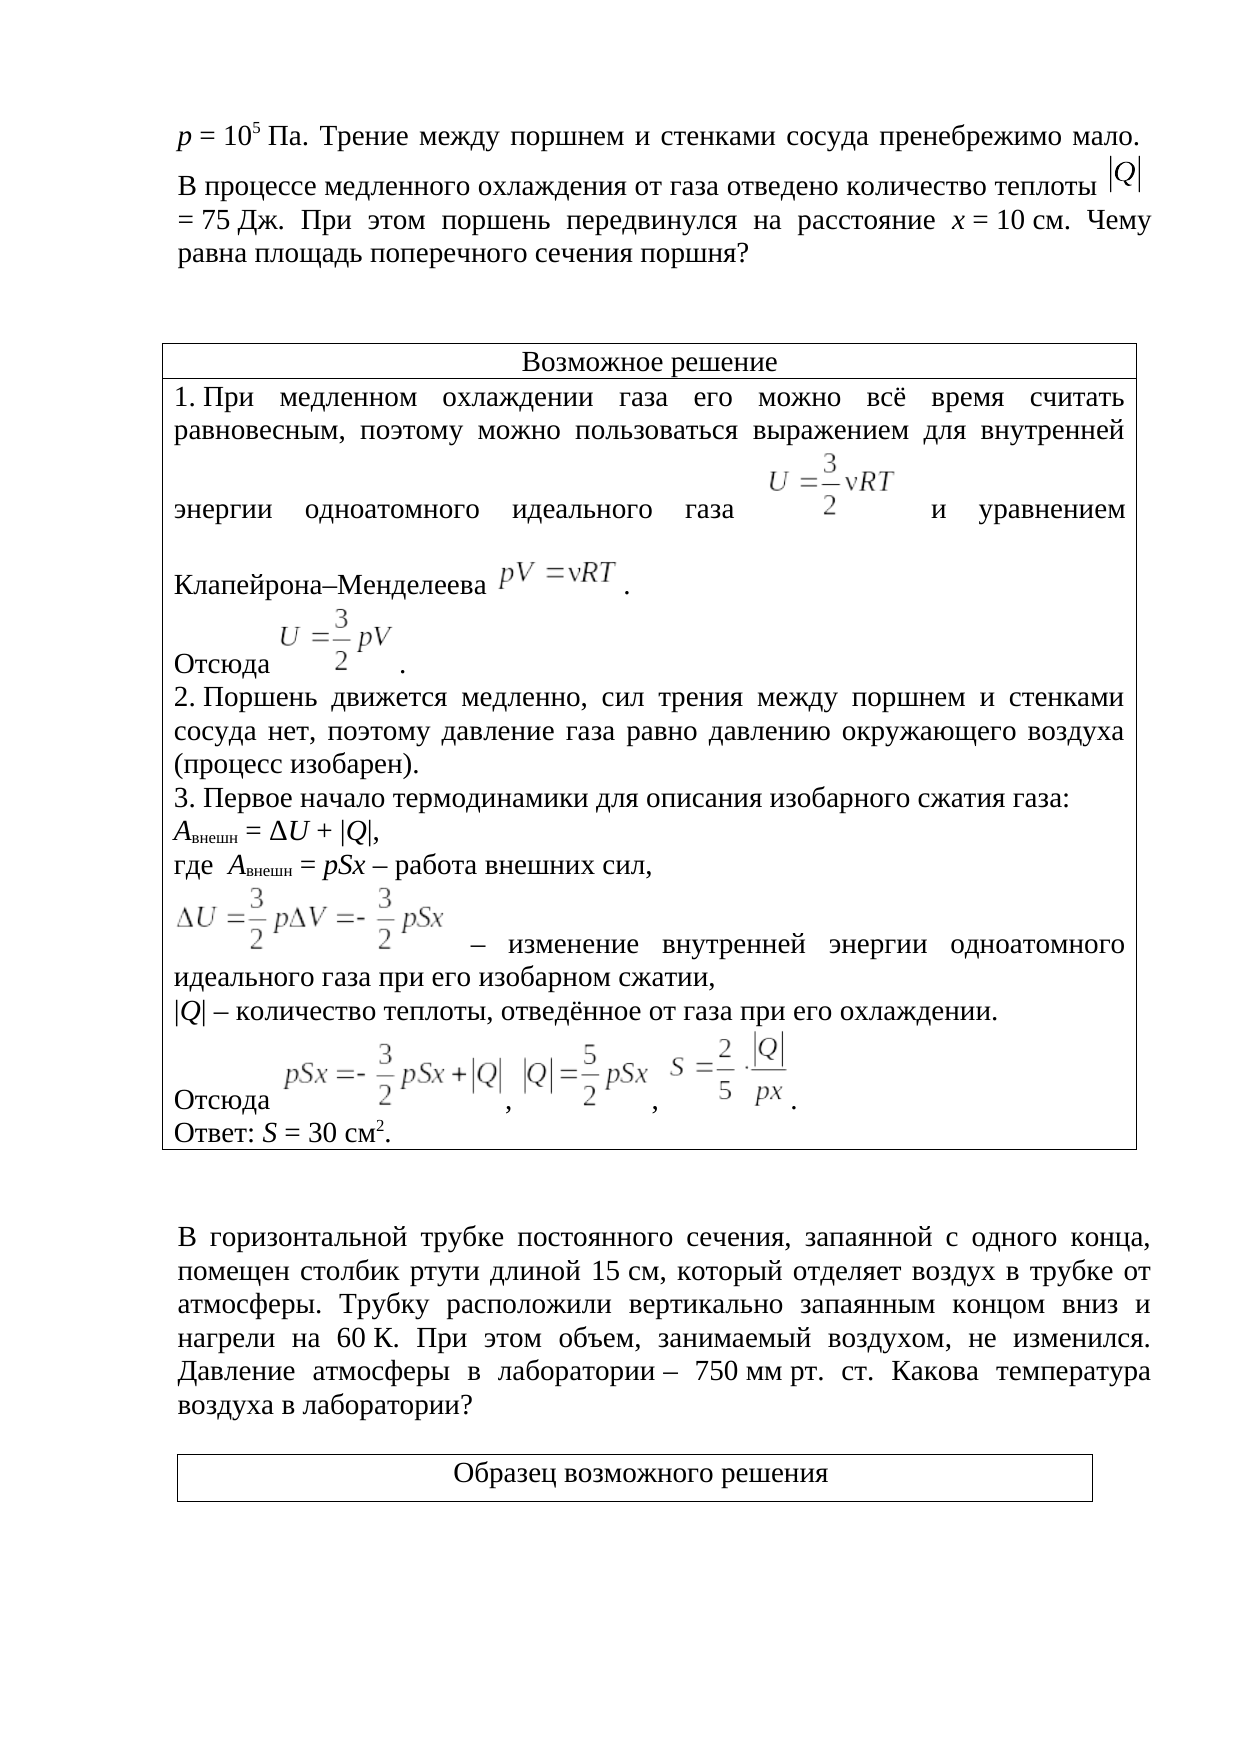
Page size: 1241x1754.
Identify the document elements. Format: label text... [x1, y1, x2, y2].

table_cell 1. При медленном охлаждении газа его можно всё время считать равновесным, поэтому можно пользоваться выражением для внутренней энергии одноатомного идеального газа и уравнением Клапейрона–Менделеева . Отсюда . 2. Поршень движется медленно, сил трения между поршнем и стенками сосуда нет, поэтому давление газа равно давлению окружающего воздуха (процесс изобарен). 3. Первое начало термодинамики для описания изобарного сжатия газа: Aвнешн = ΔU + |Q|, где Aвнешн = pSx – работа внешних сил, – изменение внутренней энергии одноатомного идеального газа при его изобарном сжатии, |Q| – количество теплоты, отведённое от газа при его охлаждении. Отсюда , , . Ответ: S = 30 cм2. [163, 379, 1136, 1149]
text В горизонтальной трубке постоянного сечения, запаянной с одного конца, помещен столбик ртути длиной 15 см, который отделяет воздух в трубке от атмосферы. Трубку расположили вертикально запаянным концом вниз и нагрели на 60 К. При этом объем, занимаемый воздухом, не изменился. Давление атмосферы в лаборатории – 750 мм рт. ст. Какова температура воздуха в лаборатории? [177, 1219, 1152, 1421]
table_header Образец возможного решения [178, 1455, 1092, 1501]
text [177, 118, 1152, 269]
table_header Возможное решение [163, 344, 1136, 378]
